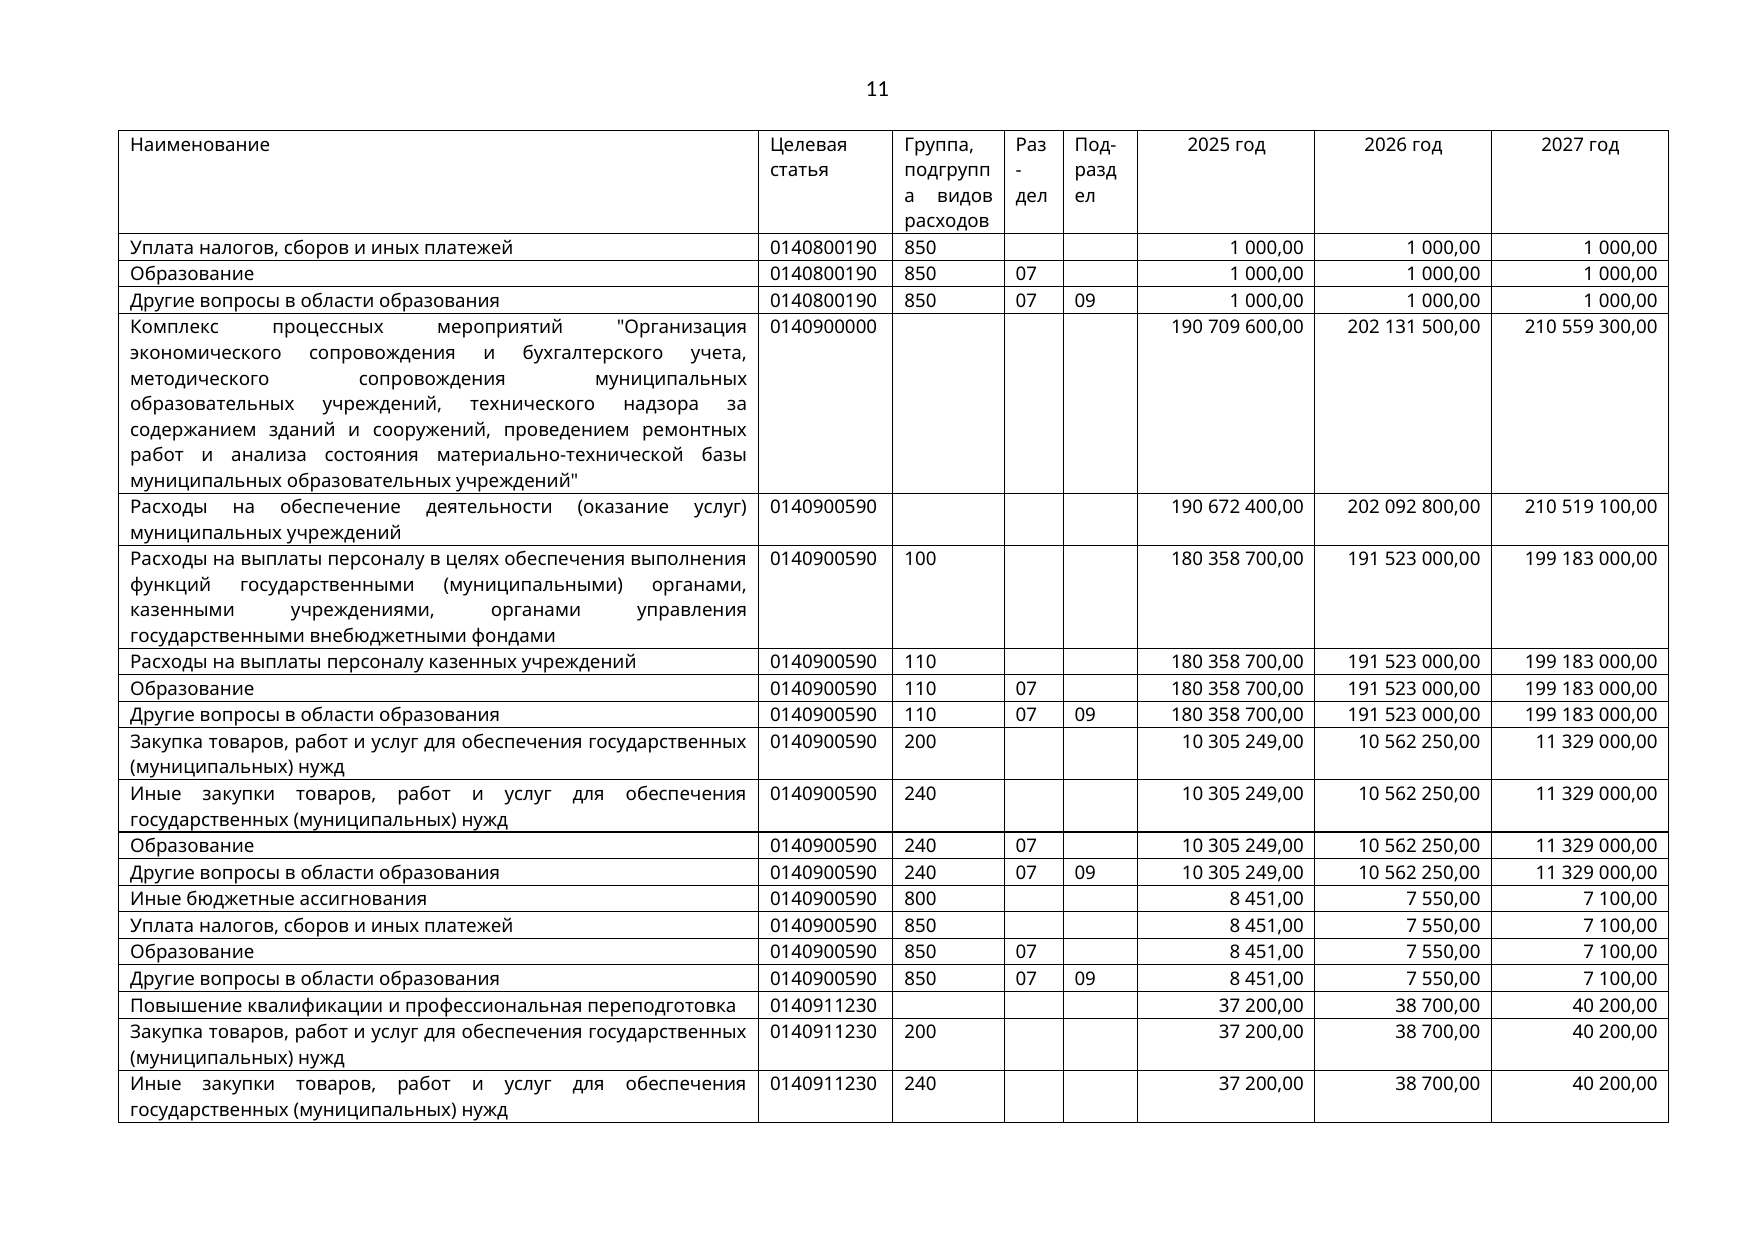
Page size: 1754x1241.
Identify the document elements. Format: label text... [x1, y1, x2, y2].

table_cell Закупка товаров, работ и услуг для обеспечения государственных (муниципальных) нужд [119, 728, 758, 779]
table_cell 110 [893, 702, 1004, 727]
table_cell [893, 494, 1004, 544]
table_cell Уплата налогов, сборов и иных платежей [119, 234, 758, 259]
table_cell [1005, 234, 1063, 259]
table_cell [1064, 675, 1137, 701]
table_cell Закупка товаров, работ и услуг для обеспечения государственных (муниципальных) нужд [119, 1019, 758, 1069]
table_cell 7 100,00 [1492, 912, 1668, 938]
table_cell 200 [893, 728, 1004, 779]
table_cell [1005, 314, 1063, 492]
table_cell 8 451,00 [1138, 965, 1314, 991]
table_cell [1005, 912, 1063, 938]
table_cell 0140900000 [759, 314, 892, 492]
table_cell 10 305 249,00 [1138, 780, 1314, 831]
table_cell 0140800190 [759, 234, 892, 259]
table_cell 38 700,00 [1315, 1019, 1491, 1069]
table_cell Расходы на обеспечение деятельности (оказание услуг) муниципальных учреждений [119, 494, 758, 544]
table_cell 180 358 700,00 [1138, 546, 1314, 648]
table_cell 0140900590 [759, 675, 892, 701]
table_cell 850 [893, 912, 1004, 938]
table_cell Образование [119, 675, 758, 701]
table_cell 1 000,00 [1315, 287, 1491, 313]
table_cell 0140900590 [759, 912, 892, 938]
table_cell 210 519 100,00 [1492, 494, 1668, 544]
table_cell 1 000,00 [1492, 287, 1668, 313]
table_cell 1 000,00 [1138, 234, 1314, 259]
table_cell 100 [893, 546, 1004, 648]
table_cell 0140900590 [759, 780, 892, 831]
table_cell 0140900590 [759, 546, 892, 648]
table_cell Другие вопросы в области образования [119, 702, 758, 727]
table_cell 7 550,00 [1315, 912, 1491, 938]
table_cell 09 [1064, 965, 1137, 991]
table_cell Расходы на выплаты персоналу в целях обеспечения выполнения функций государственными (муниципальными) органами, казенными учреждениями, органами управления государственными внебюджетными фондами [119, 546, 758, 648]
table_cell [1064, 1019, 1137, 1069]
table_cell 09 [1064, 859, 1137, 884]
table_cell [1064, 992, 1137, 1017]
table_cell 1 000,00 [1138, 287, 1314, 313]
table_cell 191 523 000,00 [1315, 702, 1491, 727]
table_cell 11 329 000,00 [1492, 728, 1668, 779]
table_cell 0140900590 [759, 649, 892, 674]
table_cell 10 305 249,00 [1138, 859, 1314, 884]
table_cell 10 562 250,00 [1315, 833, 1491, 858]
table_cell Образование [119, 833, 758, 858]
table_cell Образование [119, 939, 758, 964]
table_cell 0140900590 [759, 965, 892, 991]
table_cell 0140900590 [759, 939, 892, 964]
table_header Наименование [119, 131, 758, 233]
table_cell 8 451,00 [1138, 886, 1314, 911]
table_cell [1064, 833, 1137, 858]
table_cell [1005, 649, 1063, 674]
table_cell 37 200,00 [1138, 1019, 1314, 1069]
table_cell Иные закупки товаров, работ и услуг для обеспечения государственных (муниципальных) нужд [119, 1071, 758, 1122]
table_header Целевая статья [759, 131, 892, 233]
table_cell [1064, 728, 1137, 779]
table_cell 38 700,00 [1315, 1071, 1491, 1122]
table_cell 202 131 500,00 [1315, 314, 1491, 492]
table_cell [893, 314, 1004, 492]
table_cell 07 [1005, 833, 1063, 858]
table_cell [1005, 1071, 1063, 1122]
table_cell 07 [1005, 287, 1063, 313]
table_cell 11 329 000,00 [1492, 859, 1668, 884]
table_cell 180 358 700,00 [1138, 649, 1314, 674]
table_cell Расходы на выплаты персоналу казенных учреждений [119, 649, 758, 674]
table_cell 190 709 600,00 [1138, 314, 1314, 492]
table_cell 240 [893, 859, 1004, 884]
table_cell Иные бюджетные ассигнования [119, 886, 758, 911]
table_cell 240 [893, 833, 1004, 858]
table_cell [1064, 649, 1137, 674]
table_cell 0140900590 [759, 702, 892, 727]
table_cell 10 562 250,00 [1315, 859, 1491, 884]
table_cell [1064, 314, 1137, 492]
table_cell 0140900590 [759, 859, 892, 884]
table_cell 1 000,00 [1492, 234, 1668, 259]
table_cell 850 [893, 939, 1004, 964]
table_cell 199 183 000,00 [1492, 649, 1668, 674]
table_cell 191 523 000,00 [1315, 546, 1491, 648]
table_cell 8 451,00 [1138, 939, 1314, 964]
table_cell 10 305 249,00 [1138, 833, 1314, 858]
table_cell 199 183 000,00 [1492, 675, 1668, 701]
table_cell 37 200,00 [1138, 1071, 1314, 1122]
table_cell [893, 992, 1004, 1017]
table_cell 7 100,00 [1492, 965, 1668, 991]
table_cell 10 562 250,00 [1315, 728, 1491, 779]
table_cell 07 [1005, 939, 1063, 964]
table_cell 850 [893, 287, 1004, 313]
table_cell 7 550,00 [1315, 939, 1491, 964]
table_cell 40 200,00 [1492, 992, 1668, 1017]
table_cell 0140900590 [759, 728, 892, 779]
table_cell [1064, 886, 1137, 911]
table_cell 0140911230 [759, 992, 892, 1017]
table_cell 0140911230 [759, 1019, 892, 1069]
table_header Раз-дел [1005, 131, 1063, 233]
table_cell 7 100,00 [1492, 939, 1668, 964]
table_cell Образование [119, 261, 758, 286]
table_cell [1005, 1019, 1063, 1069]
table_cell 240 [893, 780, 1004, 831]
table_cell 1 000,00 [1492, 261, 1668, 286]
table_header Группа, подгруппа видов расходов [893, 131, 1004, 233]
table_cell [1005, 494, 1063, 544]
table_cell 38 700,00 [1315, 992, 1491, 1017]
table_cell 07 [1005, 261, 1063, 286]
table_cell 37 200,00 [1138, 992, 1314, 1017]
table_cell 199 183 000,00 [1492, 546, 1668, 648]
table_cell Повышение квалификации и профессиональная переподготовка [119, 992, 758, 1017]
table_cell 190 672 400,00 [1138, 494, 1314, 544]
table_cell Другие вопросы в области образования [119, 859, 758, 884]
table_cell 07 [1005, 675, 1063, 701]
table_cell 180 358 700,00 [1138, 675, 1314, 701]
table_header 2026 год [1315, 131, 1491, 233]
table_cell [1064, 780, 1137, 831]
table_cell Другие вопросы в области образования [119, 965, 758, 991]
table_cell 07 [1005, 859, 1063, 884]
table_cell Уплата налогов, сборов и иных платежей [119, 912, 758, 938]
table_cell [1064, 1071, 1137, 1122]
table_cell 110 [893, 649, 1004, 674]
table_cell 10 562 250,00 [1315, 780, 1491, 831]
table_cell 1 000,00 [1138, 261, 1314, 286]
table_cell [1064, 546, 1137, 648]
table_cell 1 000,00 [1315, 234, 1491, 259]
table_cell 850 [893, 261, 1004, 286]
table_cell 191 523 000,00 [1315, 649, 1491, 674]
table_cell 200 [893, 1019, 1004, 1069]
table_cell 07 [1005, 965, 1063, 991]
table_cell [1064, 939, 1137, 964]
table_cell 0140900590 [759, 886, 892, 911]
table_cell 191 523 000,00 [1315, 675, 1491, 701]
table_cell [1005, 992, 1063, 1017]
table_cell 210 559 300,00 [1492, 314, 1668, 492]
table_cell 199 183 000,00 [1492, 702, 1668, 727]
table_cell 850 [893, 965, 1004, 991]
table_cell Другие вопросы в области образования [119, 287, 758, 313]
table_cell [1005, 728, 1063, 779]
table_cell 11 329 000,00 [1492, 833, 1668, 858]
table_cell 1 000,00 [1315, 261, 1491, 286]
table_cell 0140900590 [759, 494, 892, 544]
table_cell [1064, 261, 1137, 286]
table_cell 0140900590 [759, 833, 892, 858]
table_cell [1005, 780, 1063, 831]
table_cell 09 [1064, 702, 1137, 727]
table_cell 7 550,00 [1315, 965, 1491, 991]
table_cell [1005, 886, 1063, 911]
table_cell 10 305 249,00 [1138, 728, 1314, 779]
table_cell 800 [893, 886, 1004, 911]
table_cell Комплекс процессных мероприятий "Организация экономического сопровождения и бухгалтерского учета, методического сопровождения муниципальных образовательных учреждений, технического надзора за содержанием зданий и сооружений, проведением ремонтных работ и анализа состояния материально-технической базы муниципальных образовательных учреждений" [119, 314, 758, 492]
table_cell 0140800190 [759, 261, 892, 286]
table_cell 240 [893, 1071, 1004, 1122]
table_cell 11 329 000,00 [1492, 780, 1668, 831]
table_header Под-раздел [1064, 131, 1137, 233]
table_cell [1064, 234, 1137, 259]
table_header 2025 год [1138, 131, 1314, 233]
table_cell 09 [1064, 287, 1137, 313]
table_cell 07 [1005, 702, 1063, 727]
table_cell 202 092 800,00 [1315, 494, 1491, 544]
table_cell [1005, 546, 1063, 648]
table_cell [1064, 494, 1137, 544]
table_cell 40 200,00 [1492, 1071, 1668, 1122]
table_cell 8 451,00 [1138, 912, 1314, 938]
table_cell 180 358 700,00 [1138, 702, 1314, 727]
table_cell Иные закупки товаров, работ и услуг для обеспечения государственных (муниципальных) нужд [119, 780, 758, 831]
table_cell 110 [893, 675, 1004, 701]
table_header 2027 год [1492, 131, 1668, 233]
table_cell 0140800190 [759, 287, 892, 313]
table_cell 40 200,00 [1492, 1019, 1668, 1069]
table_cell 850 [893, 234, 1004, 259]
table_cell [1064, 912, 1137, 938]
table_cell 0140911230 [759, 1071, 892, 1122]
table_cell 7 550,00 [1315, 886, 1491, 911]
table_cell 7 100,00 [1492, 886, 1668, 911]
